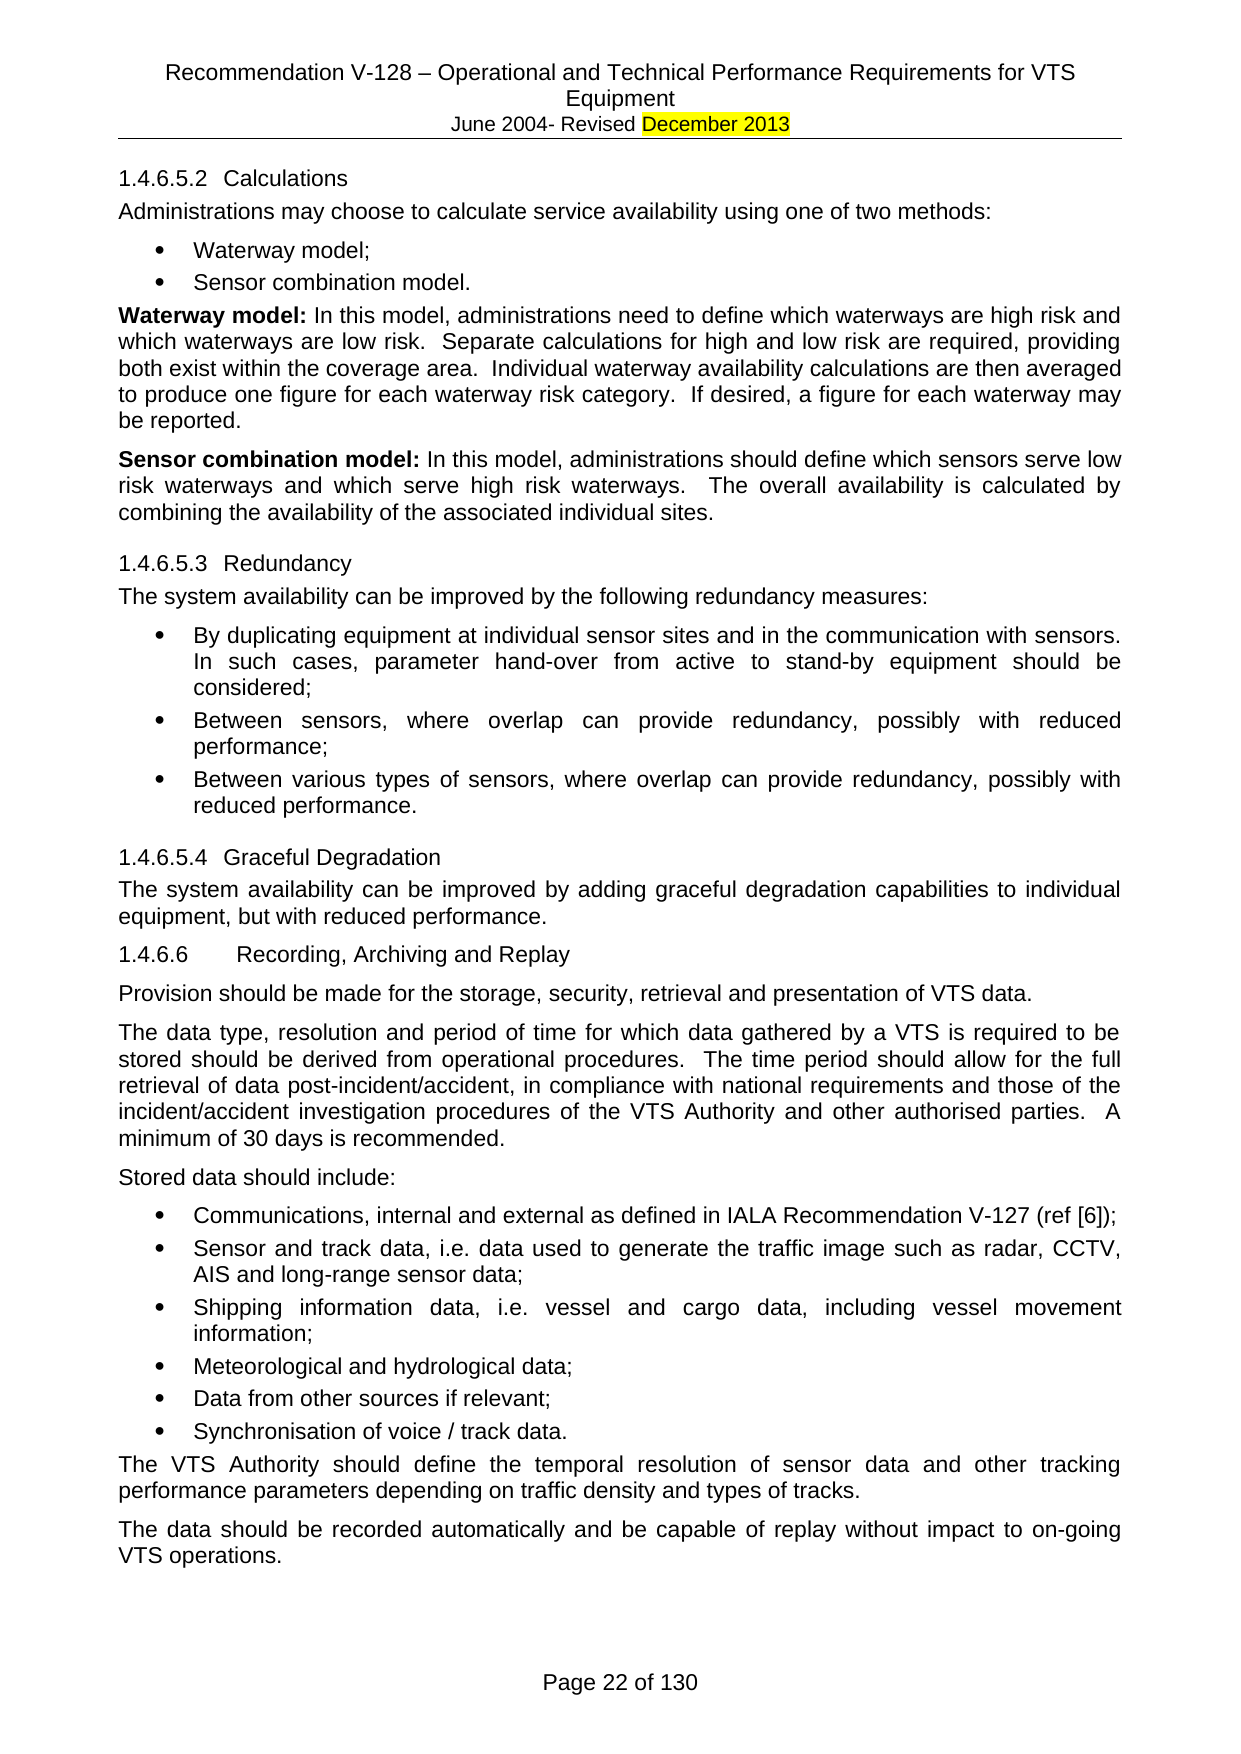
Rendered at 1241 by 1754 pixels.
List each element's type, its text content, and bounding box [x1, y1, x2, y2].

text Between various types of sensors, where overlap can provide redundancy, possibly with reduced performance. [156, 766, 1122, 819]
text Administrations may choose to calculate service availability using one of two methods: [118, 198, 1122, 224]
text Stored data should include: [118, 1163, 1122, 1190]
text The data type, resolution and period of time for which data gathered by a VTS is required to be stored should be derived from operational procedures. The time period should allow for the full retrieval of data post-incident/accident, in compliance with national requirements and those of the incident/accident investigation procedures of the VTS Authority and other authorised parties. A minimum of 30 days is recommended. [118, 1019, 1122, 1151]
text By duplicating equipment at individual sensor sites and in the communication with sensors. In such cases, parameter hand-over from active to stand-by equipment should be considered; [156, 622, 1122, 701]
text Synchronisation of voice / track data. [156, 1418, 1122, 1444]
text The data should be recorded automatically and be capable of replay without impact to on-going VTS operations. [118, 1516, 1122, 1568]
text Sensor and track data, i.e. data used to generate the traffic image such as radar, CCTV, AIS and long-range sensor data; [156, 1235, 1122, 1288]
text Sensor combination model. [156, 269, 1122, 296]
text Communications, internal and external as defined in IALA Recommendation V-127 (ref [6]); [156, 1202, 1122, 1229]
subtitle Redundancy [118, 550, 1122, 577]
text Data from other sources if relevant; [156, 1385, 1122, 1412]
text The VTS Authority should define the temporal resolution of sensor data and other tracking performance parameters depending on traffic density and types of tracks. [118, 1451, 1122, 1503]
text Shipping information data, i.e. vessel and cargo data, including vessel movement information; [156, 1294, 1122, 1347]
text Sensor combination model: In this model, administrations should define which sensors serve low risk waterways and which serve high risk waterways. The overall availability is calculated by combining the availability of the associated individual sites. [118, 446, 1122, 525]
text Provision should be made for the storage, security, retrieval and presentation of VTS data. [118, 980, 1122, 1007]
text Between sensors, where overlap can provide redundancy, possibly with reduced performance; [156, 707, 1122, 760]
text Meteorological and hydrological data; [156, 1353, 1122, 1379]
subtitle Recording, Archiving and Replay [118, 941, 1122, 968]
subtitle Graceful Degradation [118, 844, 1122, 870]
text The system availability can be improved by the following redundancy measures: [118, 583, 1122, 609]
text Waterway model: In this model, administrations need to define which waterways are high risk and which waterways are low risk. Separate calculations for high and low risk are required, providing both exist within the coverage area. Individual waterway availability calculations are then averaged to produce one figure for each waterway risk category. If desired, a figure for each waterway may be reported. [118, 302, 1122, 434]
text The system availability can be improved by adding graceful degradation capabilities to individual equipment, but with reduced performance. [118, 876, 1122, 929]
subtitle Calculations [118, 165, 1122, 192]
text Waterway model; [156, 237, 1122, 263]
